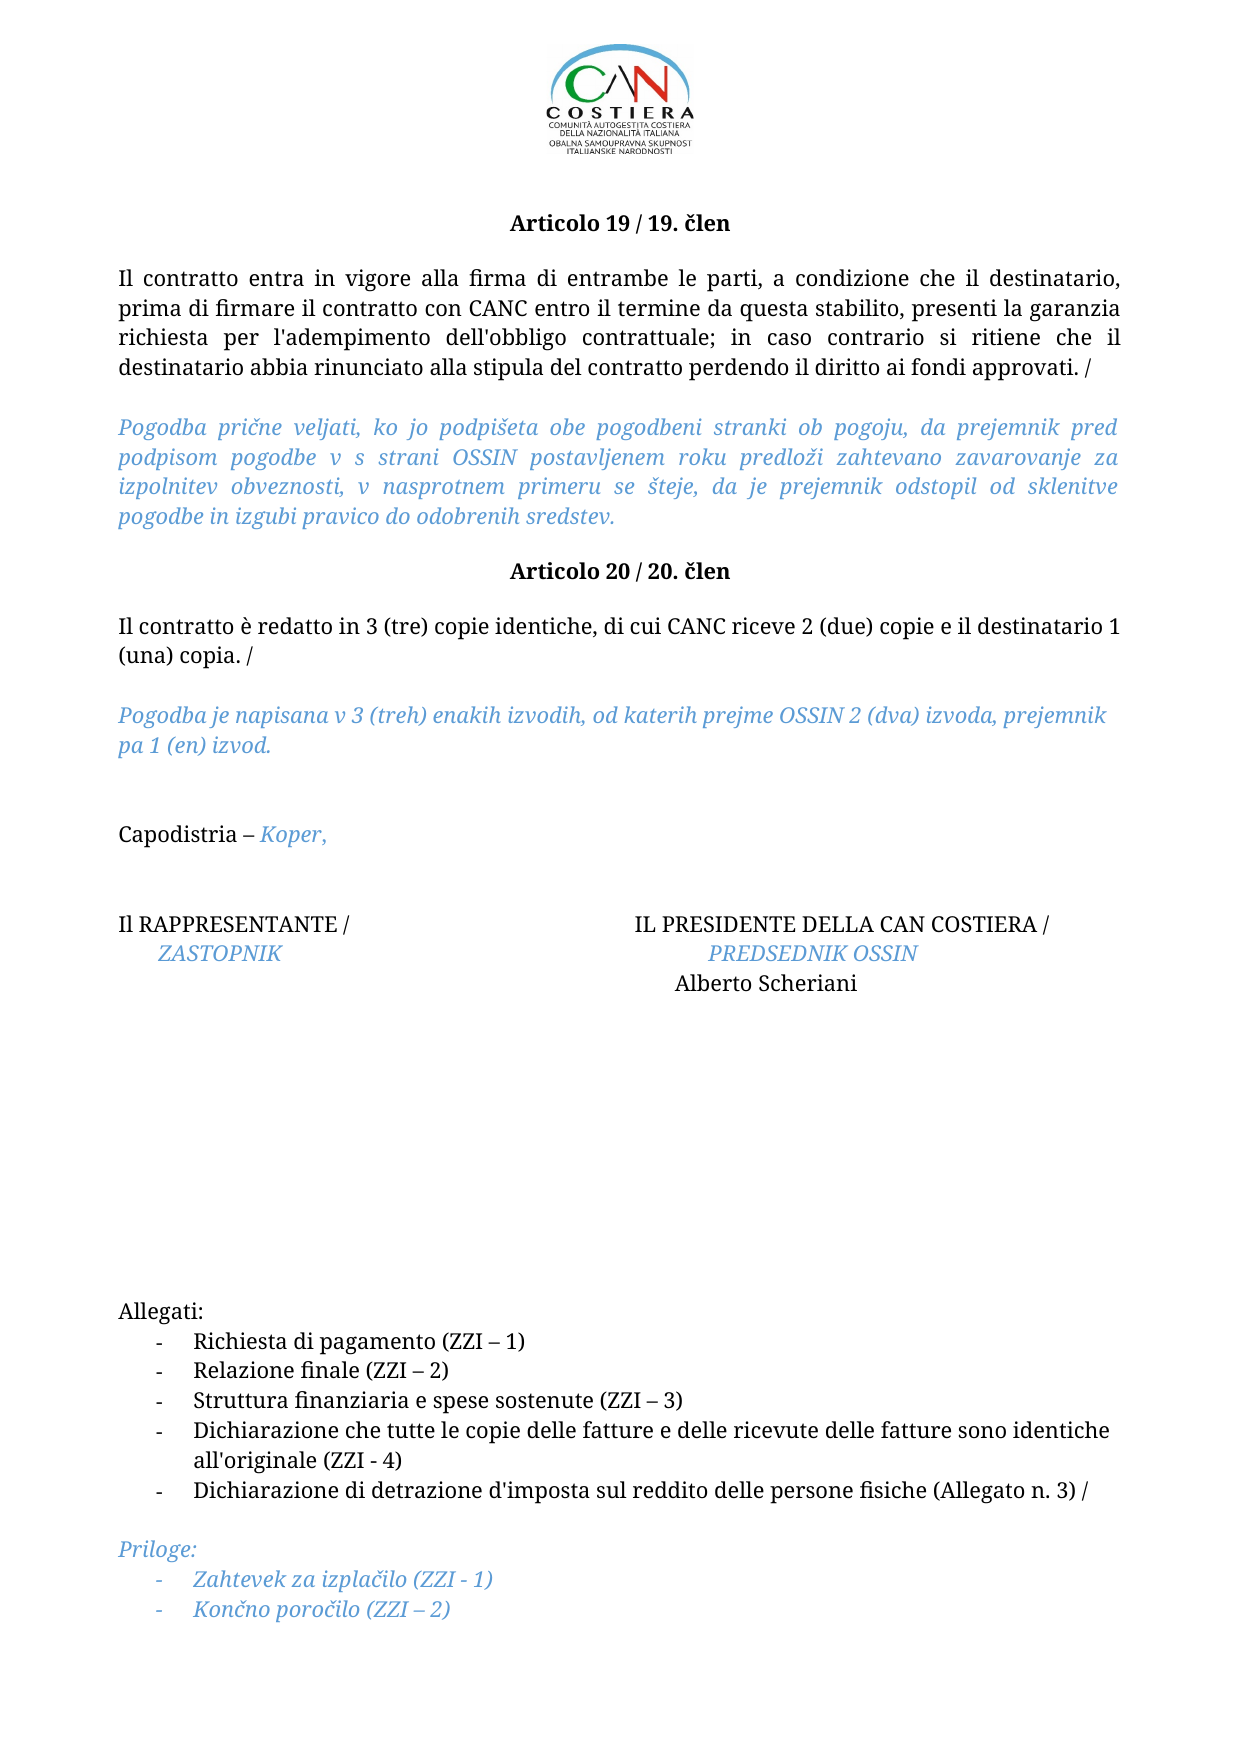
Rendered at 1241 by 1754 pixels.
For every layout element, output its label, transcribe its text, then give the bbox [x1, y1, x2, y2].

list Richiesta di pagamento (ZZI – 1) [156, 1326, 1122, 1356]
list Dichiarazione che tutte le copie delle fatture e delle ricevute delle fatture sono identiche all'originale (ZZI - 4) [156, 1415, 1122, 1475]
list Relazione finale (ZZI – 2) [156, 1356, 1122, 1385]
list Končno poročilo (ZZI – 2) [156, 1594, 1122, 1624]
text Capodistria – Koper, [118, 819, 1122, 849]
text Pogodba je napisana v 3 (treh) enakih izvodih, od katerih prejme OSSIN 2 (dva) izvoda, prejemnik pa 1 (en) izvod. [118, 700, 1122, 760]
text Alberto Scheriani [118, 968, 1122, 998]
text Allegati: [118, 1296, 1122, 1326]
list Zahtevek za izplačilo (ZZI - 1) [156, 1564, 1122, 1594]
list Dichiarazione di detrazione d'imposta sul reddito delle persone fisiche (Allegato n. 3) / [156, 1475, 1122, 1504]
text Il RAPPRESENTANTE / IL PRESIDENTE DELLA CAN COSTIERA / [118, 909, 1122, 938]
text Il contratto entra in vigore alla firma di entrambe le parti, a condizione che il destinatario, prima di firmare il contratto con CANC entro il termine da questa stabilito, presenti la garanzia richiesta per l'adempimento dell'obbligo contrattuale; in caso contrario si ritiene che il destinatario abbia rinunciato alla stipula del contratto perdendo il diritto ai fondi approvati. / [118, 263, 1122, 382]
list Struttura finanziaria e spese sostenute (ZZI – 3) [156, 1385, 1122, 1415]
text Pogodba prične veljati, ko jo podpišeta obe pogodbeni stranki ob pogoju, da prejemnik pred podpisom pogodbe v s strani OSSIN postavljenem roku predloži zahtevano zavarovanje za izpolnitev obveznosti, v nasprotnem primeru se šteje, da je prejemnik odstopil od sklenitve pogodbe in izgubi pravico do odobrenih sredstev. [118, 412, 1122, 531]
text Il contratto è redatto in 3 (tre) copie identiche, di cui CANC riceve 2 (due) copie e il destinatario 1 (una) copia. / [118, 611, 1122, 670]
picture [546, 44, 694, 154]
text ZASTOPNIK PREDSEDNIK OSSIN [118, 938, 1122, 968]
text Articolo 19 / 19. člen [118, 208, 1122, 238]
text Articolo 20 / 20. člen [118, 556, 1122, 586]
text Priloge: [118, 1534, 1122, 1564]
